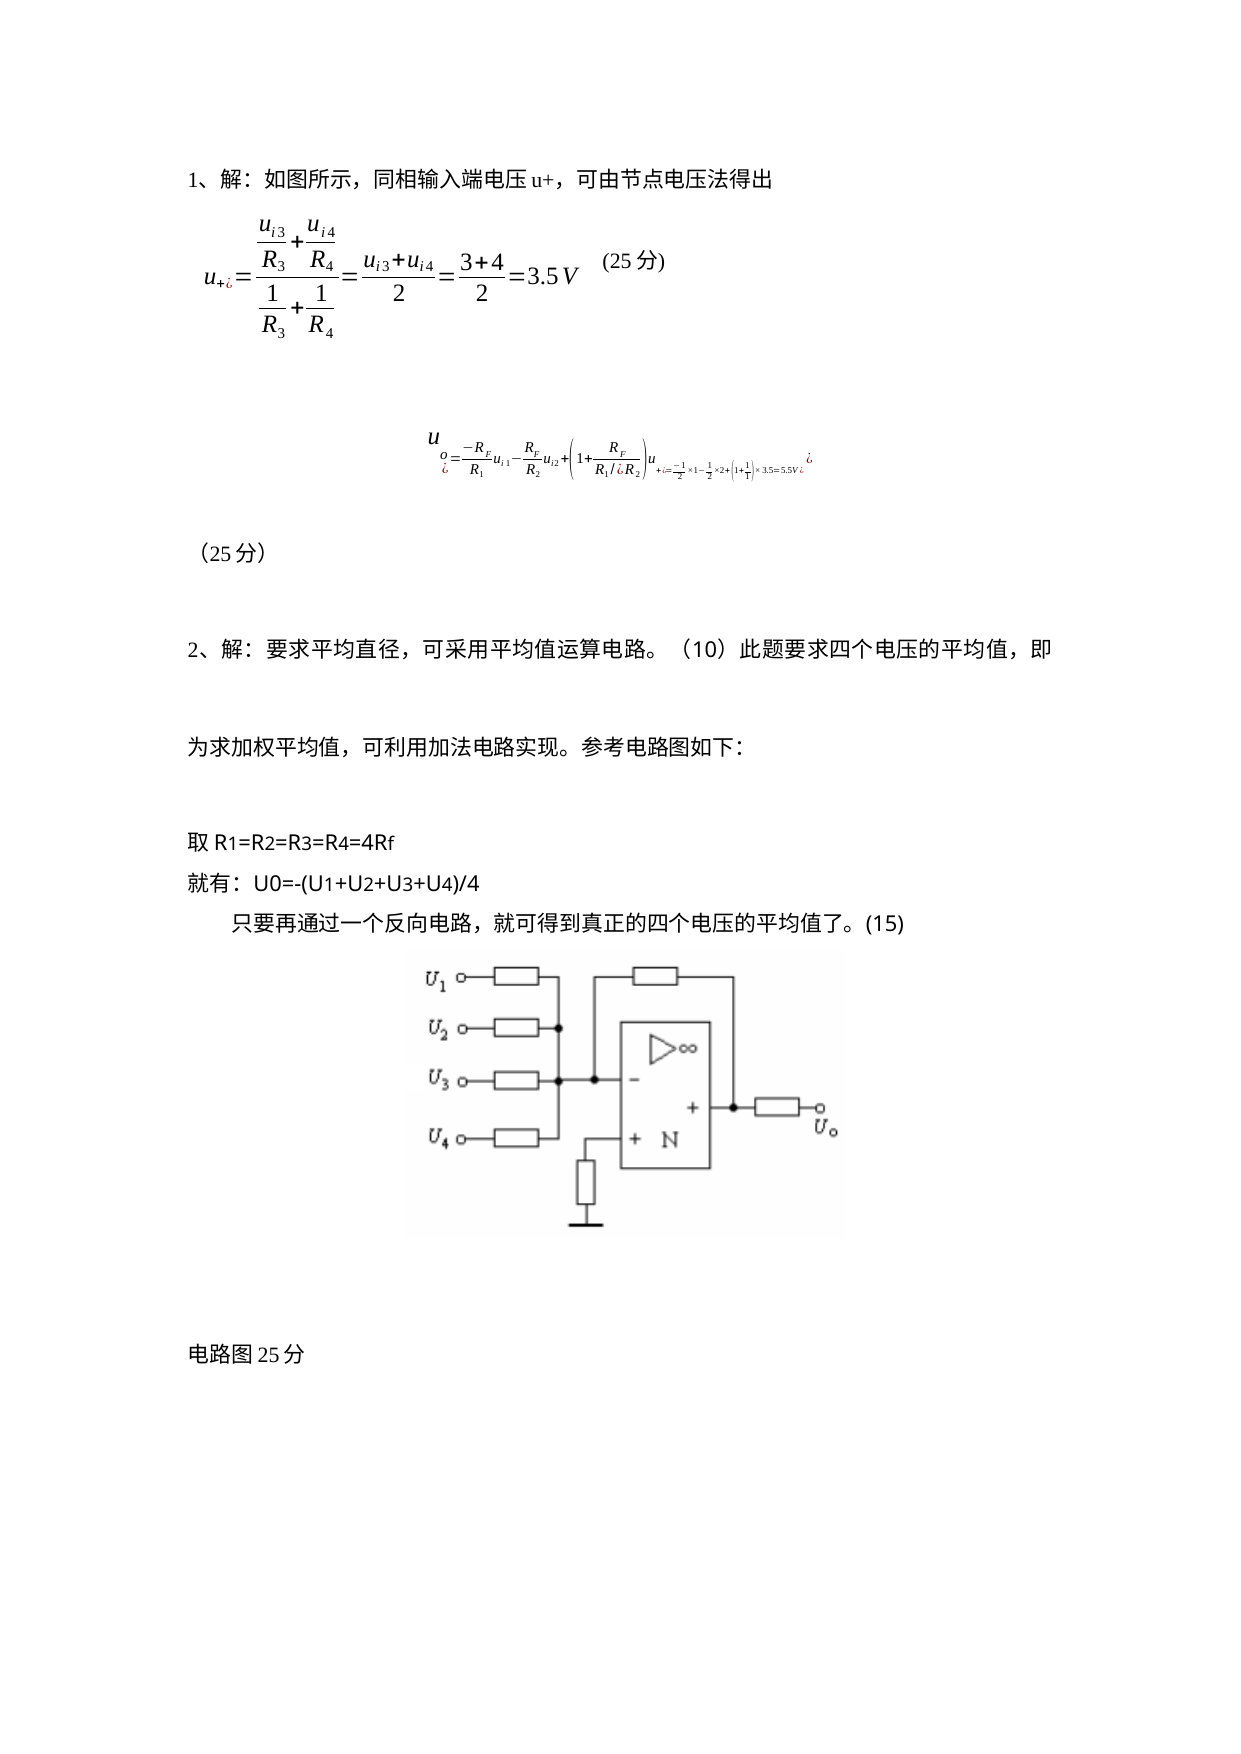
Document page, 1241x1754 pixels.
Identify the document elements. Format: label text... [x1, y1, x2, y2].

text 电路图25分 [187, 946, 1053, 1369]
text 就有：U0=-(U1+U2+U3+U4)/4 [187, 865, 1053, 898]
text 1、解：如图所示，同相输入端电压u+，可由节点电压法得出 [187, 162, 1053, 194]
text （25分） [187, 536, 1053, 568]
text 2、解：要求平均直径，可采用平均值运算电路。（10）此题要求四个电压的平均值，即为求加权平均值，可利用加法电路实现。参考电路图如下： [187, 632, 1053, 762]
text (25分) [187, 194, 1053, 357]
text 取R1=R2=R3=R4=4Rf [187, 825, 1053, 857]
text 只要再通过一个反向电路，就可得到真正的四个电压的平均值了。(15) [187, 906, 1053, 938]
